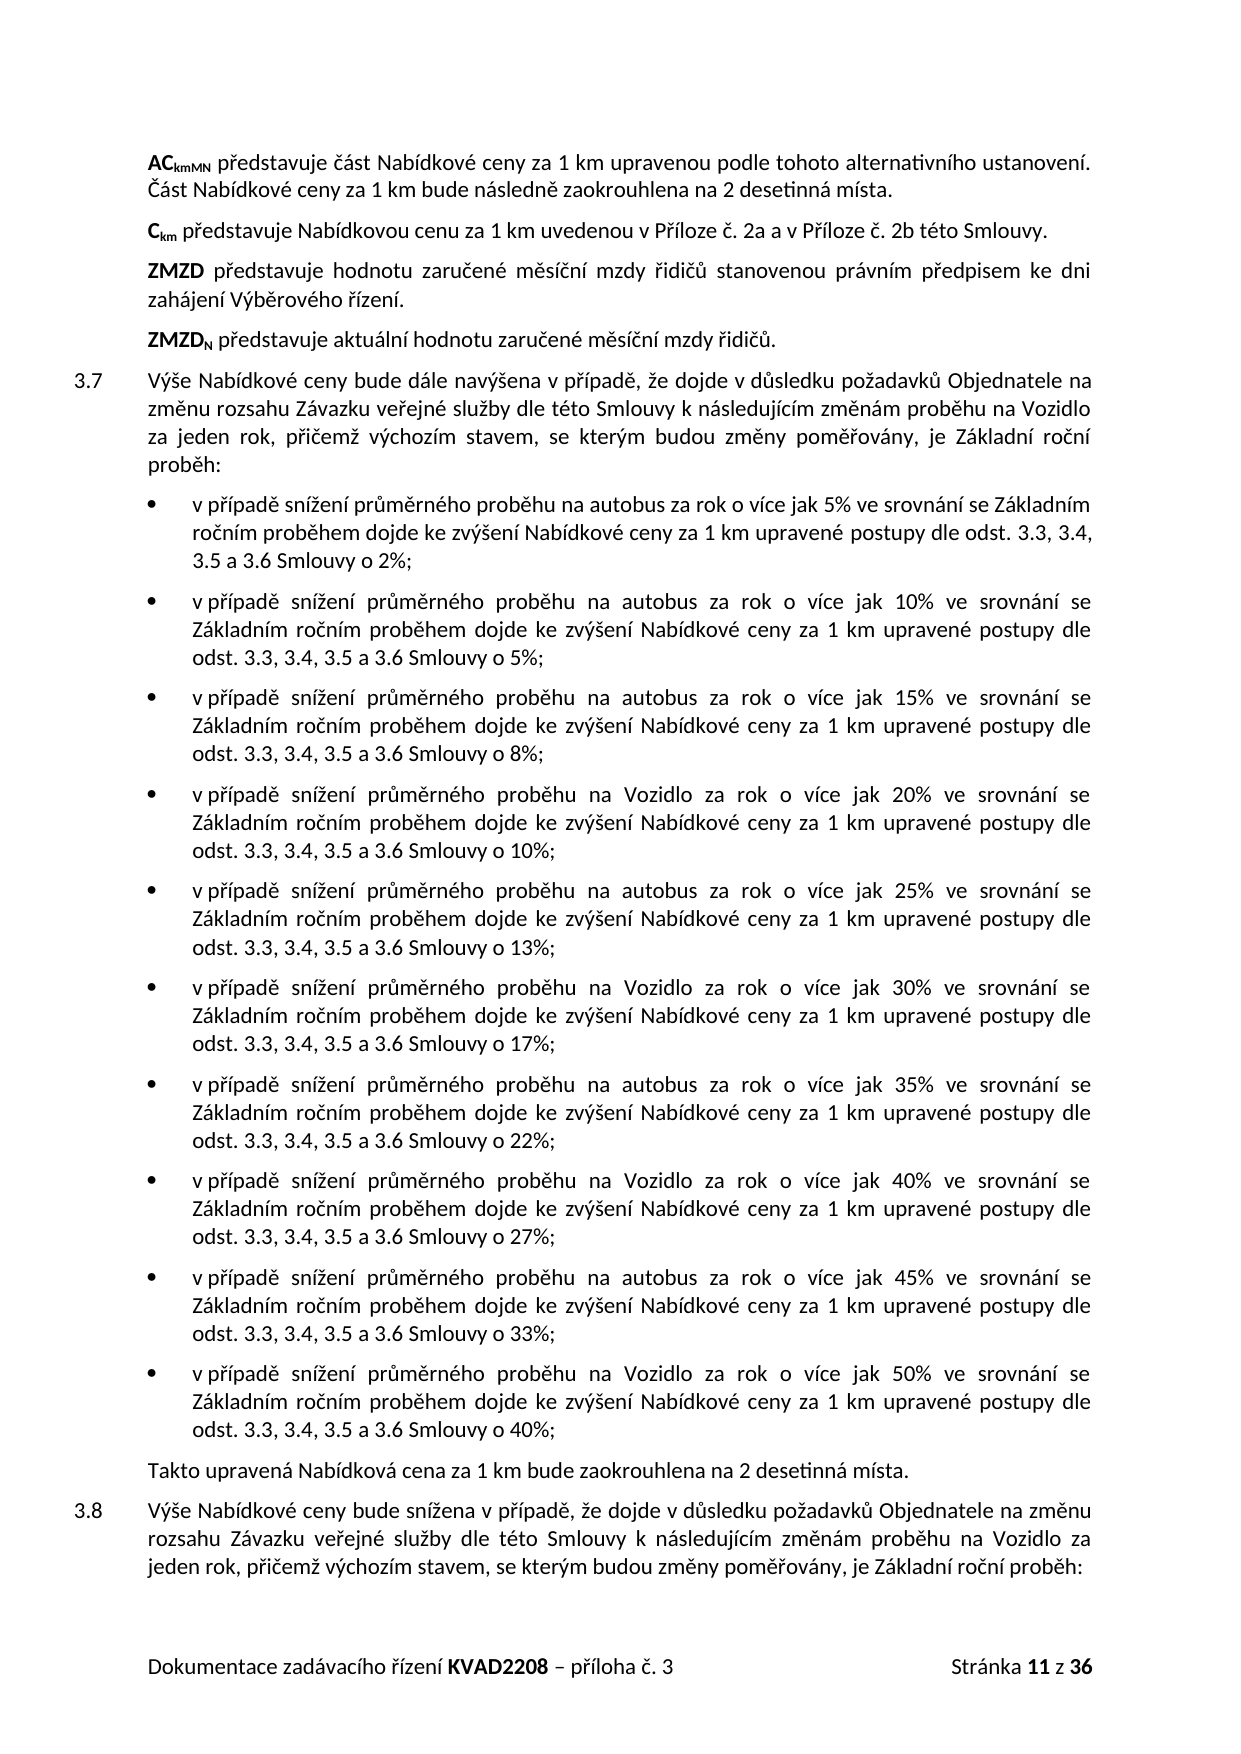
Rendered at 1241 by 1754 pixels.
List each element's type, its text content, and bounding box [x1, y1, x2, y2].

list Ckm představuje Nabídkovou cenu za 1 km uvedenou v Příloze č. 2a a v Příloze č. 2b této Smlouvy. [148, 216, 1093, 244]
list v případě snížení průměrného proběhu na Vozidlo za rok o více jak 20% ve srovnání se Základním ročním proběhem dojde ke zvýšení Nabídkové ceny za upravené postupy dle odst. 3.3, 3.4, 3.5 a 3.6 Smlouvy o 10%; [148, 780, 1093, 864]
list ZMZD představuje hodnotu zaručené měsíční mzdy řidičů stanovenou právním předpisem ke dni zahájení Výběrového řízení. [148, 257, 1093, 313]
list Takto upravená Nabídková cena za bude zaokrouhlena na 2 desetinná místa. [148, 1456, 1093, 1484]
text Výše Nabídkové ceny bude snížena v případě, že dojde v důsledku požadavků Objednatele na změnu rozsahu Závazku veřejné služby dle této Smlouvy k následujícím změnám proběhu na Vozidlo za jeden rok, přičemž výchozím stavem, se kterým budou změny poměřovány, je Základní roční proběh: [74, 1496, 1093, 1581]
text Výše Nabídkové ceny bude dále navýšena v případě, že dojde v důsledku požadavků Objednatele na změnu rozsahu Závazku veřejné služby dle této Smlouvy k následujícím změnám proběhu na Vozidlo za jeden rok, přičemž výchozím stavem, se kterým budou změny poměřovány, je Základní roční proběh: [74, 366, 1093, 478]
list v případě snížení průměrného proběhu na autobus za rok o více jak 10% ve srovnání se Základním ročním proběhem dojde ke zvýšení Nabídkové ceny za upravené postupy dle odst. 3.3, 3.4, 3.5 a 3.6 Smlouvy o 5%; [148, 587, 1093, 671]
list v případě snížení průměrného proběhu na autobus za rok o více jak 15% ve srovnání se Základním ročním proběhem dojde ke zvýšení Nabídkové ceny za upravené postupy dle odst. 3.3, 3.4, 3.5 a 3.6 Smlouvy o 8%; [148, 683, 1093, 767]
list v případě snížení průměrného proběhu na Vozidlo za rok o více jak 40% ve srovnání se Základním ročním proběhem dojde ke zvýšení Nabídkové ceny za upravené postupy dle odst. 3.3, 3.4, 3.5 a 3.6 Smlouvy o 27%; [148, 1166, 1093, 1250]
list v případě snížení průměrného proběhu na autobus za rok o více jak 35% ve srovnání se Základním ročním proběhem dojde ke zvýšení Nabídkové ceny za upravené postupy dle odst. 3.3, 3.4, 3.5 a 3.6 Smlouvy o 22%; [148, 1070, 1093, 1154]
list v případě snížení průměrného proběhu na autobus za rok o více jak 25% ve srovnání se Základním ročním proběhem dojde ke zvýšení Nabídkové ceny za upravené postupy dle odst. 3.3, 3.4, 3.5 a 3.6 Smlouvy o 13%; [148, 877, 1093, 961]
list v případě snížení průměrného proběhu na autobus za rok o více jak 5% ve srovnání se Základním ročním proběhem dojde ke zvýšení Nabídkové ceny za upravené postupy dle odst. 3.3, 3.4, 3.5 a 3.6 Smlouvy o 2%; [148, 490, 1093, 574]
list v případě snížení průměrného proběhu na autobus za rok o více jak 45% ve srovnání se Základním ročním proběhem dojde ke zvýšení Nabídkové ceny za upravené postupy dle odst. 3.3, 3.4, 3.5 a 3.6 Smlouvy o 33%; [148, 1263, 1093, 1347]
list v případě snížení průměrného proběhu na Vozidlo za rok o více jak 50% ve srovnání se Základním ročním proběhem dojde ke zvýšení Nabídkové ceny za upravené postupy dle odst. 3.3, 3.4, 3.5 a 3.6 Smlouvy o 40%; [148, 1359, 1093, 1443]
list ZMZDN představuje aktuální hodnotu zaručené měsíční mzdy řidičů. [148, 325, 1093, 353]
list ACkmMN představuje část Nabídkové ceny za upravenou podle tohoto alternativního ustanovení. Část Nabídkové ceny za bude následně zaokrouhlena na 2 desetinná místa. [148, 148, 1093, 204]
list v případě snížení průměrného proběhu na Vozidlo za rok o více jak 30% ve srovnání se Základním ročním proběhem dojde ke zvýšení Nabídkové ceny za upravené postupy dle odst. 3.3, 3.4, 3.5 a 3.6 Smlouvy o 17%; [148, 973, 1093, 1057]
